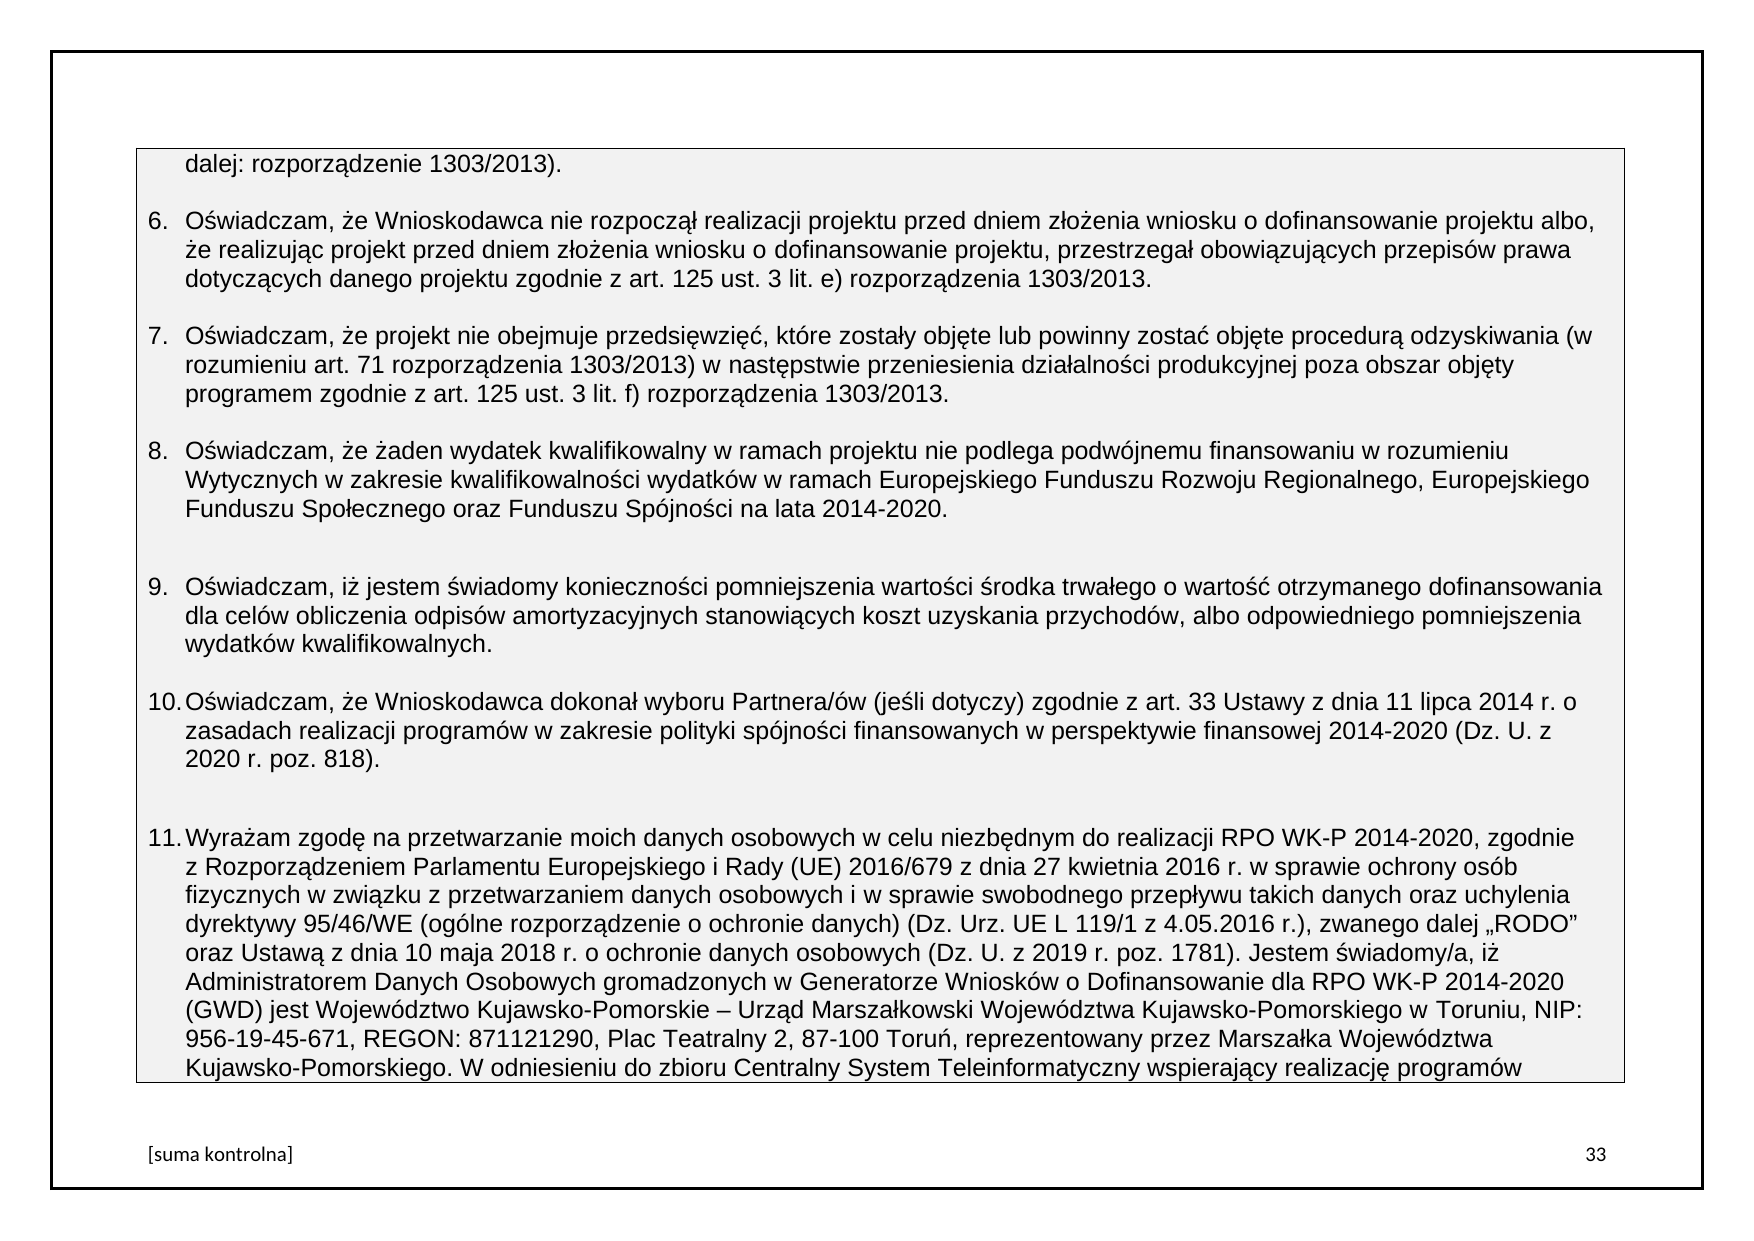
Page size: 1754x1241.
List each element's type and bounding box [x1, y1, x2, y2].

table_header [137, 149, 1624, 1082]
